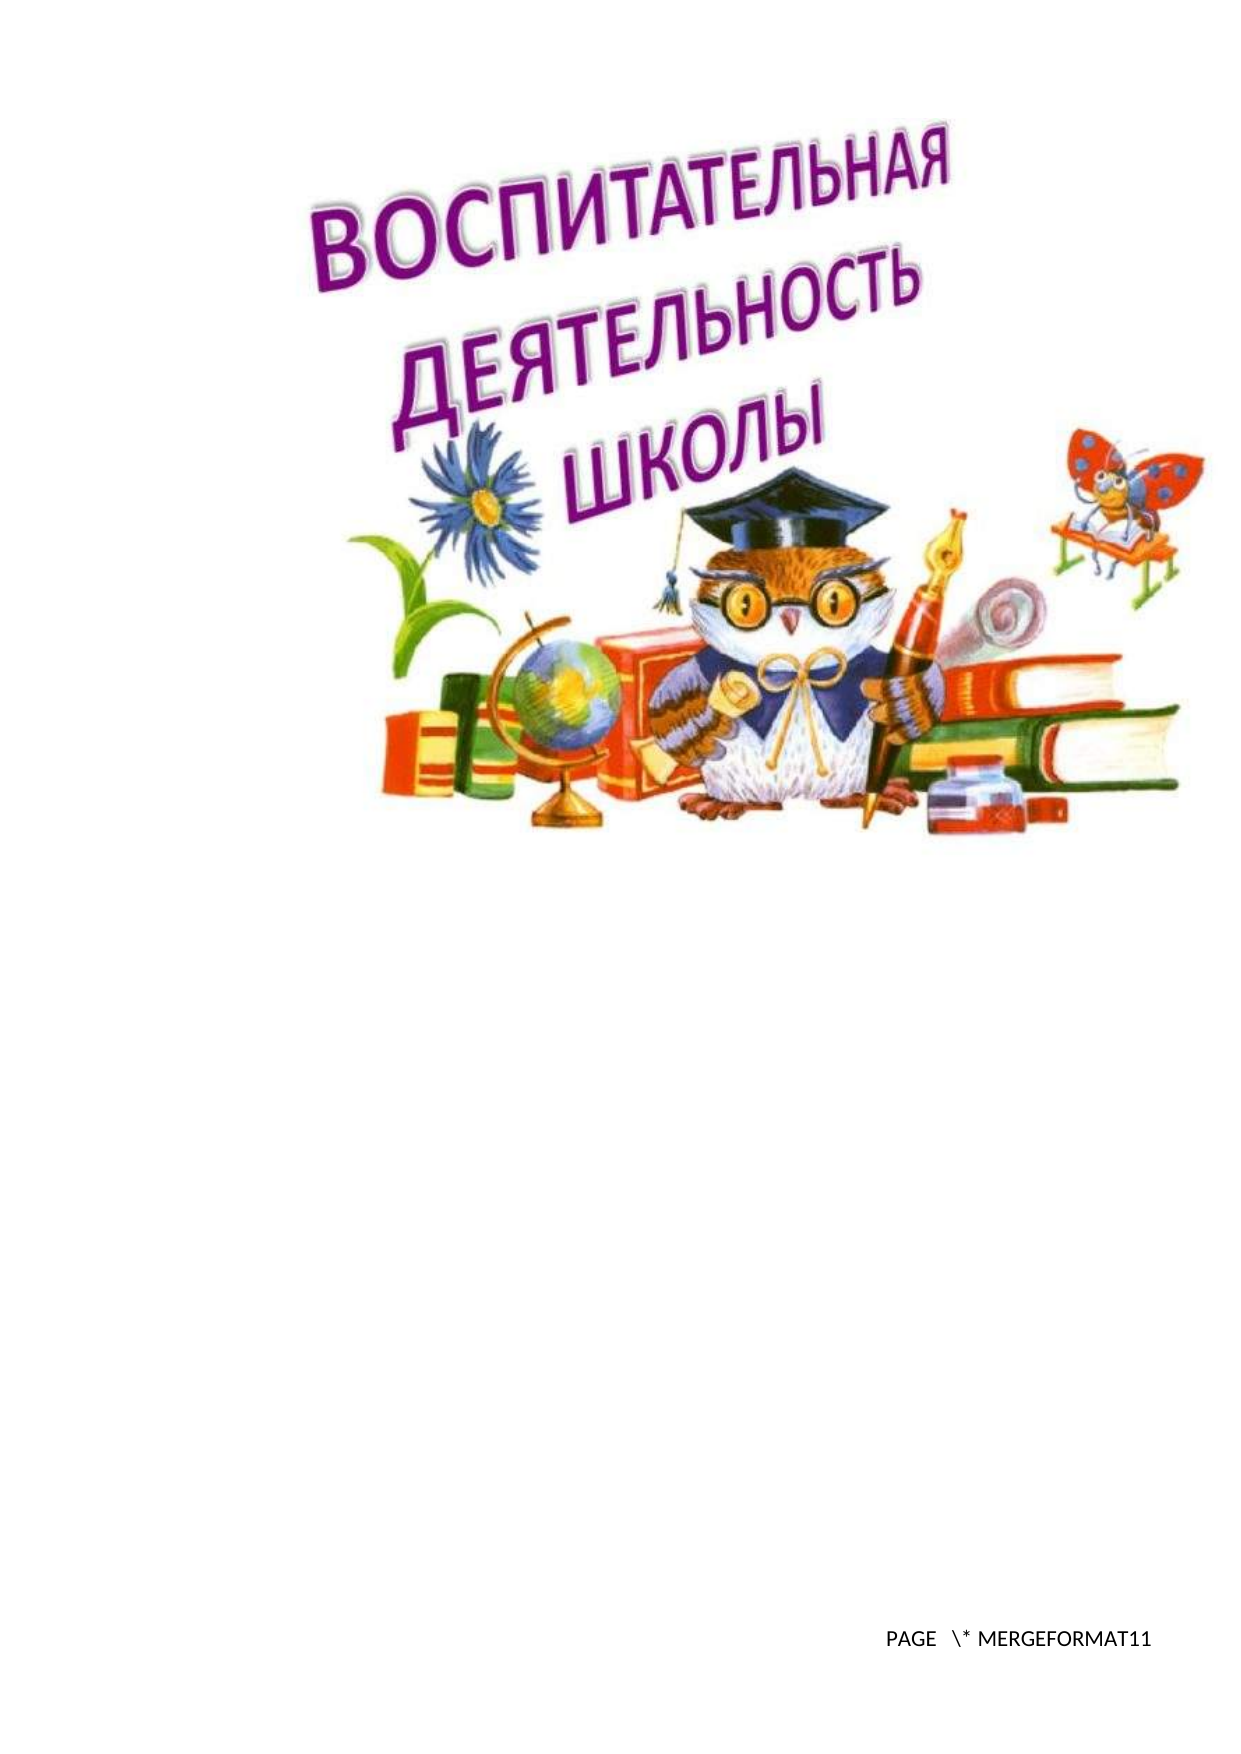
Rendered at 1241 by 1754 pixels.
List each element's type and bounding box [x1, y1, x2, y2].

picture [252, 118, 1241, 922]
